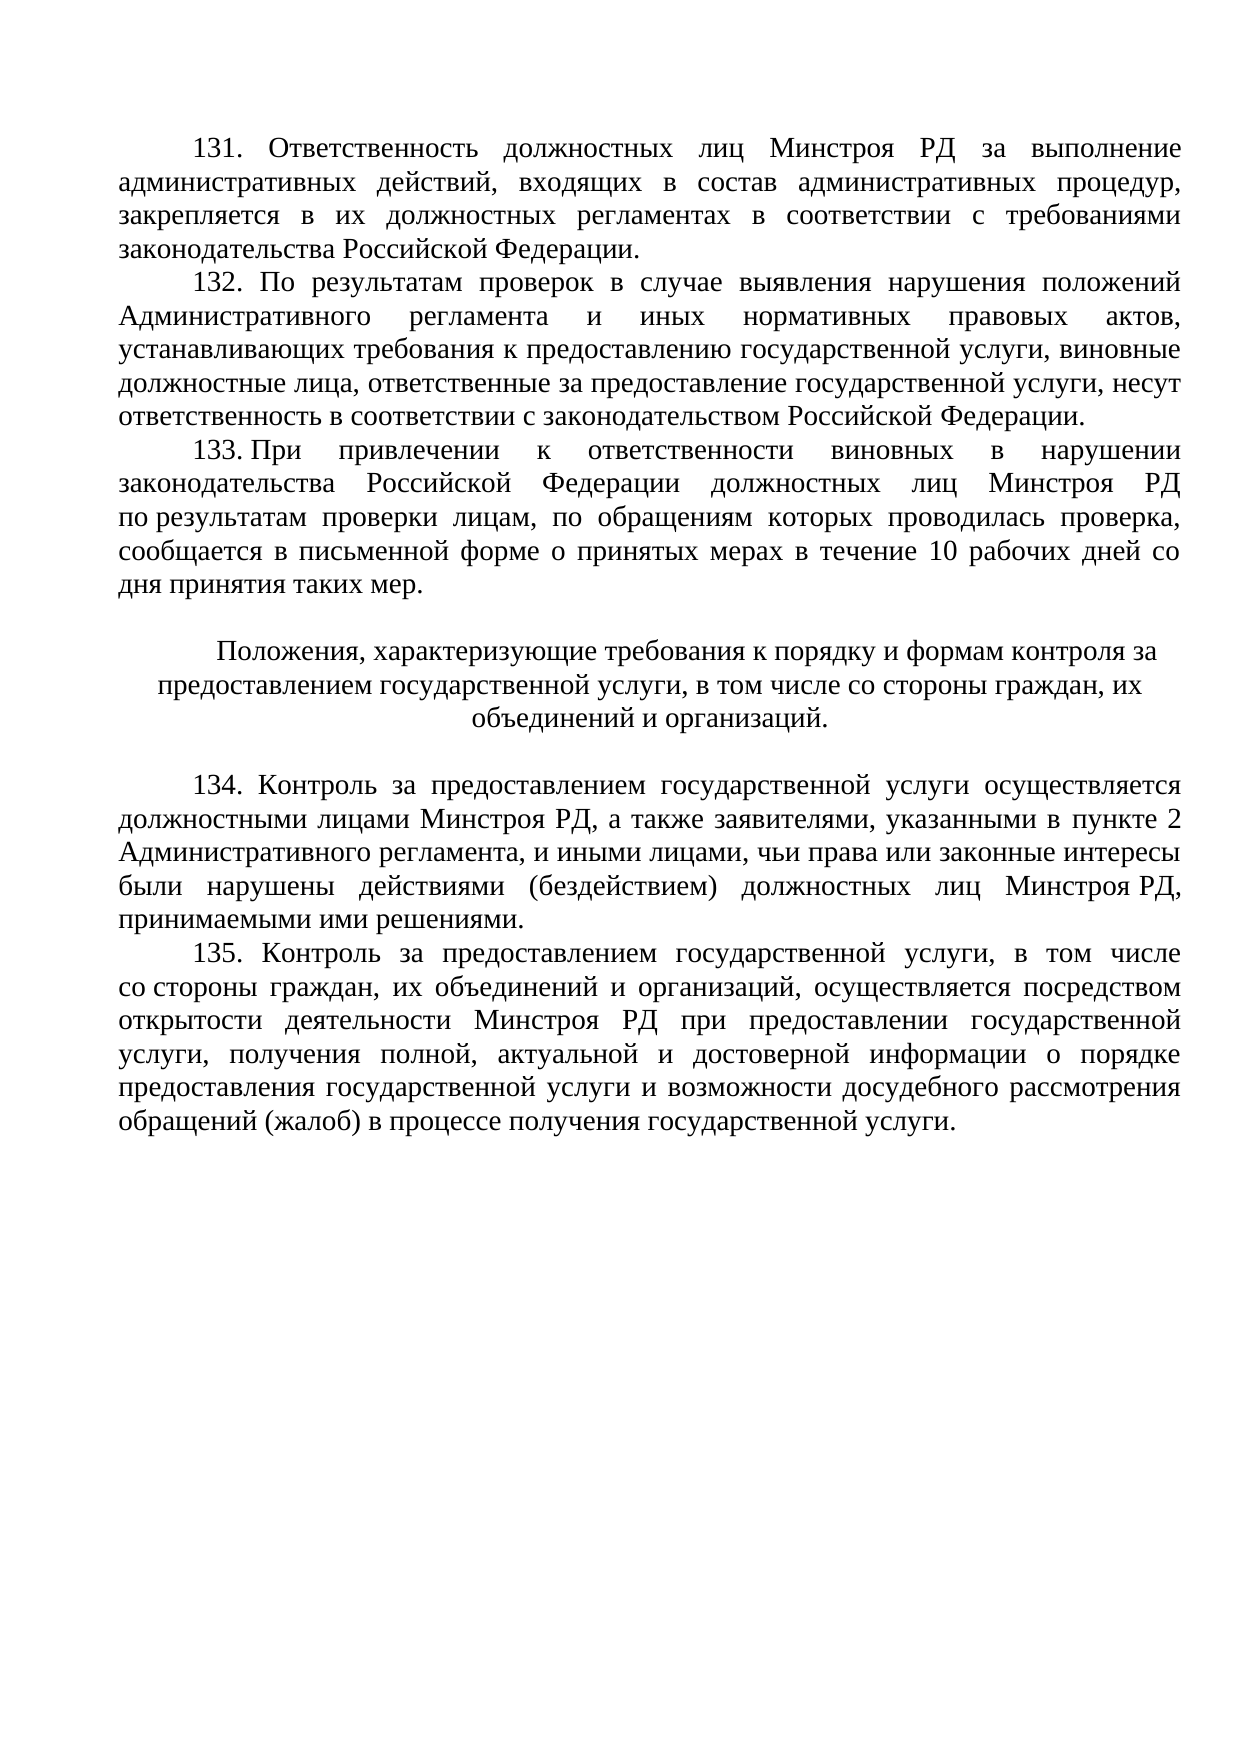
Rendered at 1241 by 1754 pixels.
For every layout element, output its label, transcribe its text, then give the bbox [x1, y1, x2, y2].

text 132. По результатам проверок в случае выявления нарушения положений Административного регламента и иных нормативных правовых актов, устанавливающих требования к предоставлению государственной услуги, виновные должностные лица, ответственные за предоставление государственной услуги, несут ответственность в соответствии с законодательством Российской Федерации. [118, 264, 1182, 432]
text 131. Ответственность должностных лиц Минстроя РД за выполнение административных действий, входящих в состав административных процедур, закрепляется в их должностных регламентах в соответствии с требованиями законодательства Российской Федерации. [118, 130, 1182, 264]
text 135. Контроль за предоставлением государственной услуги, в том числе со стороны граждан, их объединений и организаций, осуществляется посредством открытости деятельности Минстроя РД при предоставлении государственной услуги, получения полной, актуальной и достоверной информации о порядке предоставления государственной услуги и возможности досудебного рассмотрения обращений (жалоб) в процессе получения государственной услуги. [118, 935, 1182, 1136]
text 134. Контроль за предоставлением государственной услуги осуществляется должностными лицами Минстроя РД, а также заявителями, указанными в пункте 2 Административного регламента, и иными лицами, чьи права или законные интересы были нарушены действиями (бездействием) должностных лиц Минстроя РД, принимаемыми ими решениями. [118, 767, 1182, 935]
text Положения, характеризующие требования к порядку и формам контроля за предоставлением государственной услуги, в том числе со стороны граждан, их объединений и организаций. [118, 633, 1182, 734]
text 133. При привлечении к ответственности виновных в нарушении законодательства Российской Федерации должностных лиц Минстроя РД по результатам проверки лицам, по обращениям которых проводилась проверка, сообщается в письменной форме о принятых мерах в течение 10 рабочих дней со дня принятия таких мер. [118, 432, 1182, 600]
